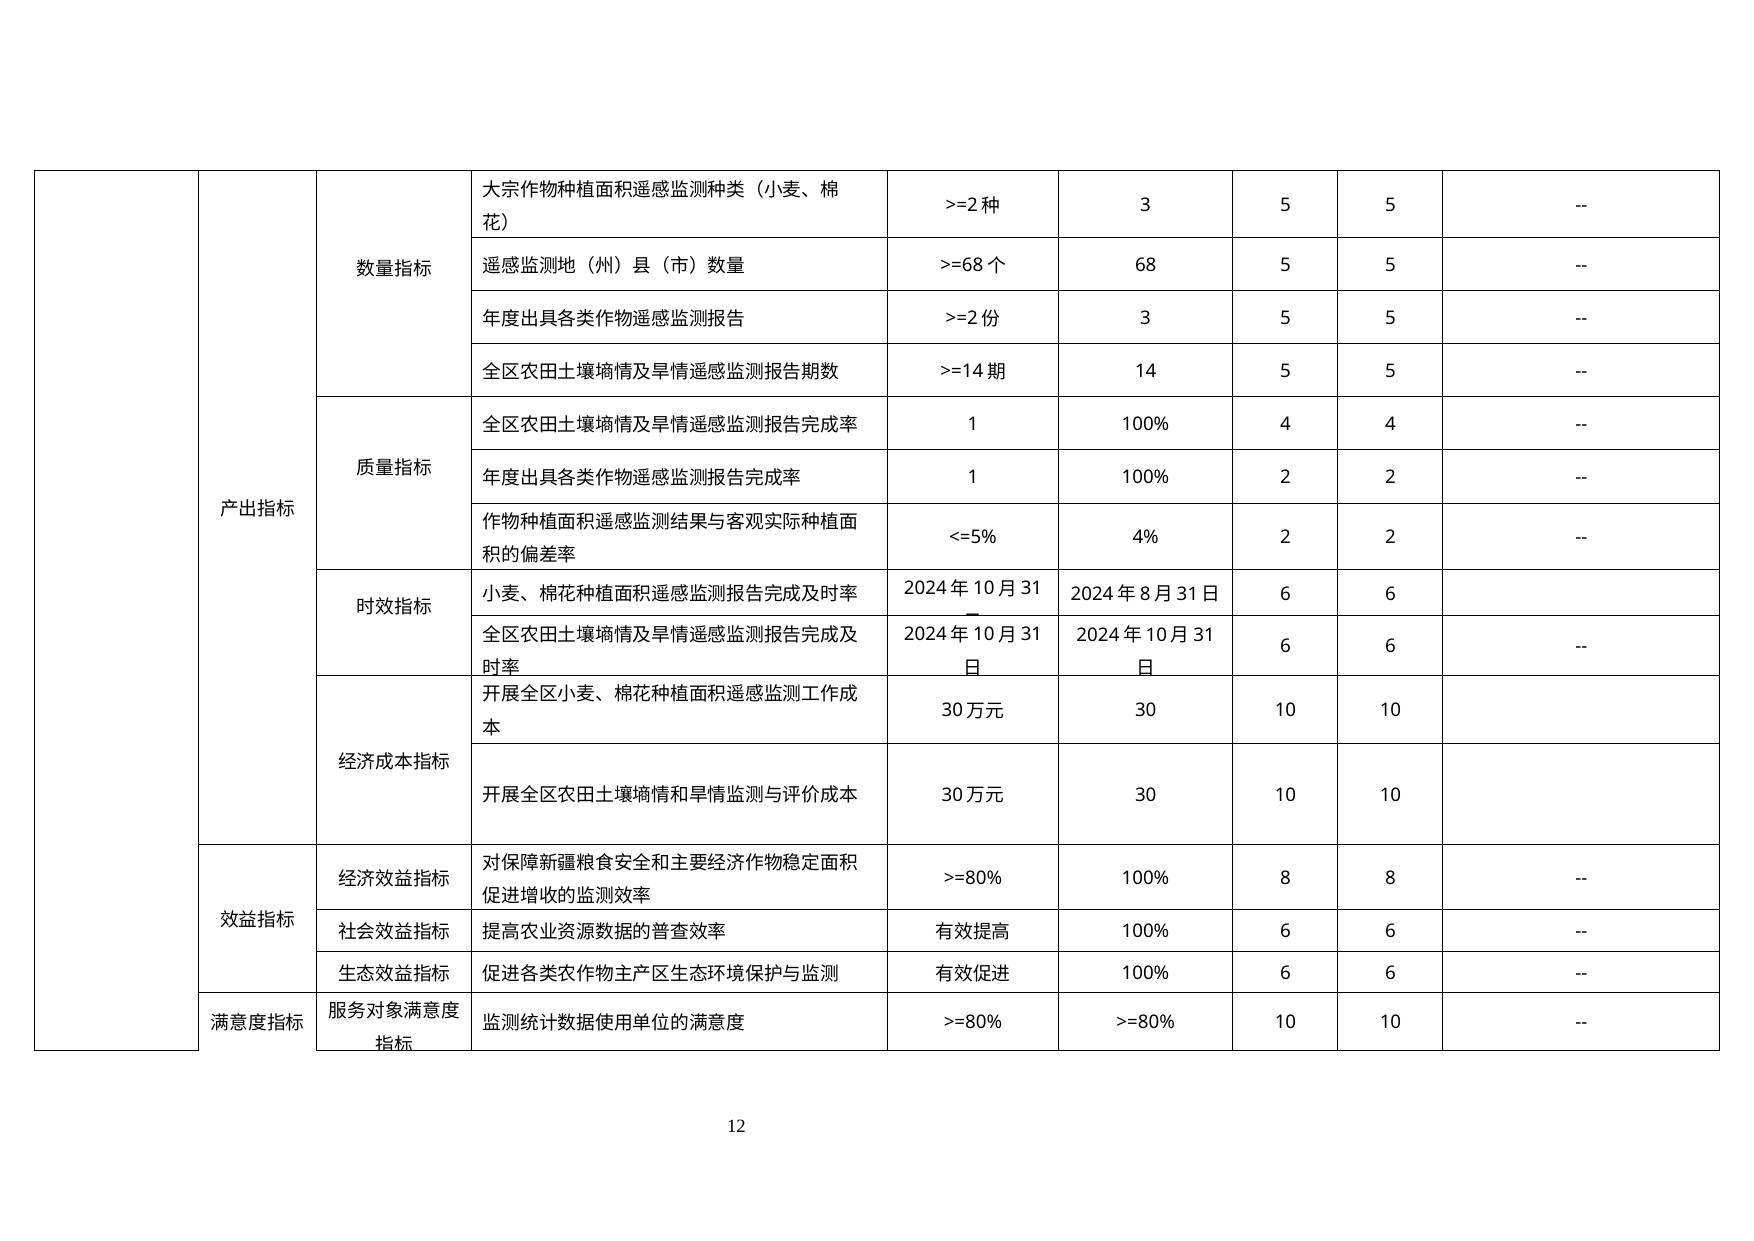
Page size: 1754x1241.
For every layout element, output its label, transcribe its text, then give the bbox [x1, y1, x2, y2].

table_cell 1 [888, 450, 1058, 502]
table_cell 5 [1338, 171, 1442, 237]
table_cell 遥感监测地（州）县（市）数量 [472, 238, 887, 290]
table_cell 2024年10月31日 [888, 570, 1058, 615]
table_cell 社会效益指标 [317, 910, 471, 951]
table_cell 监测统计数据使用单位的满意度 [472, 993, 887, 1049]
table_cell 2 [1233, 504, 1337, 569]
table_cell 全区农田土壤墒情及旱情遥感监测报告完成及时率 [472, 616, 887, 675]
table_cell <=5% [888, 504, 1058, 569]
table_cell 生态效益指标 [317, 952, 471, 992]
table_cell >=80% [1059, 993, 1232, 1049]
table_cell 6 [1338, 616, 1442, 675]
table_cell 10 [1233, 993, 1337, 1049]
table_cell [1443, 676, 1719, 743]
table_cell 3 [1059, 171, 1232, 237]
table_cell 时效指标 [317, 570, 471, 675]
table_cell 5 [1233, 344, 1337, 396]
table_cell >=80% [888, 845, 1058, 909]
table_cell 大宗作物种植面积遥感监测种类（小麦、棉花） [472, 171, 887, 237]
table_cell 2024年10月31日 [888, 616, 1058, 675]
table_cell 6 [1338, 910, 1442, 951]
table_cell -- [1443, 171, 1719, 237]
table_cell 5 [1338, 238, 1442, 290]
table_cell 年度出具各类作物遥感监测报告 [472, 291, 887, 343]
table_cell 经济成本指标 [317, 676, 471, 844]
table_cell 对保障新疆粮食安全和主要经济作物稳定面积促进增收的监测效率 [472, 845, 887, 909]
table_cell 产出指标 [199, 171, 316, 844]
table_cell 4% [1059, 504, 1232, 569]
table_cell 100% [1059, 450, 1232, 502]
table_cell 6 [1233, 616, 1337, 675]
table_cell 100% [1059, 397, 1232, 449]
table_cell 100% [1059, 952, 1232, 992]
table_cell 5 [1338, 344, 1442, 396]
table_cell -- [1443, 993, 1719, 1049]
table_cell [1443, 744, 1719, 844]
table_cell 质量指标 [317, 397, 471, 569]
table_cell 30 [1059, 744, 1232, 844]
table_cell 提高农业资源数据的普查效率 [472, 910, 887, 951]
table_cell -- [1443, 450, 1719, 502]
table_cell 1 [888, 397, 1058, 449]
table_cell -- [1443, 291, 1719, 343]
table_cell >=2份 [888, 291, 1058, 343]
table_cell 促进各类农作物主产区生态环境保护与监测 [472, 952, 887, 992]
table_cell -- [1443, 616, 1719, 675]
table_cell 10 [1338, 744, 1442, 844]
table_cell [1443, 570, 1719, 615]
table_cell -- [1443, 504, 1719, 569]
table_cell 开展全区农田土壤墒情和旱情监测与评价成本 [472, 744, 887, 844]
table_cell 有效提高 [888, 910, 1058, 951]
table_cell 5 [1233, 291, 1337, 343]
table_cell >=14期 [888, 344, 1058, 396]
table_cell >=68个 [888, 238, 1058, 290]
table_cell >=2种 [888, 171, 1058, 237]
table_cell 30 [1059, 676, 1232, 743]
table_cell 开展全区小麦、棉花种植面积遥感监测工作成本 [472, 676, 887, 743]
table_cell -- [1443, 344, 1719, 396]
table_cell 2 [1338, 504, 1442, 569]
table_cell 8 [1233, 845, 1337, 909]
table_cell 2024年8月31日 [1059, 570, 1232, 615]
table_cell 100% [1059, 910, 1232, 951]
table_cell 14 [1059, 344, 1232, 396]
table_cell 小麦、棉花种植面积遥感监测报告完成及时率 [472, 570, 887, 615]
table_cell 10 [1338, 993, 1442, 1049]
table_cell 10 [1233, 744, 1337, 844]
table_cell 8 [1338, 845, 1442, 909]
table_cell 4 [1338, 397, 1442, 449]
table_cell 2 [1233, 450, 1337, 502]
table_cell >=80% [888, 993, 1058, 1049]
table_cell 2 [1338, 450, 1442, 502]
table_cell 3 [1059, 291, 1232, 343]
table_cell 5 [1233, 238, 1337, 290]
table_cell -- [1443, 910, 1719, 951]
table_cell 作物种植面积遥感监测结果与客观实际种植面积的偏差率 [472, 504, 887, 569]
table_cell 服务对象满意度指标 [317, 993, 471, 1049]
table_cell -- [1443, 845, 1719, 909]
table_cell 数量指标 [317, 171, 471, 396]
table_cell 有效促进 [888, 952, 1058, 992]
table_cell 5 [1338, 291, 1442, 343]
table_cell 6 [1338, 570, 1442, 615]
table_cell 2024年10月31日 [1059, 616, 1232, 675]
table_cell -- [1443, 952, 1719, 992]
table_cell 4 [1233, 397, 1337, 449]
table_cell 效益指标 [199, 845, 316, 992]
table_cell -- [1443, 238, 1719, 290]
table_cell 30万元 [888, 744, 1058, 844]
table_cell 68 [1059, 238, 1232, 290]
table_cell 100% [1059, 845, 1232, 909]
table_cell 10 [1338, 676, 1442, 743]
table_cell 6 [1338, 952, 1442, 992]
table_cell 5 [1233, 171, 1337, 237]
table_cell 年度出具各类作物遥感监测报告完成率 [472, 450, 887, 502]
table_cell 10 [1233, 676, 1337, 743]
table_cell 经济效益指标 [317, 845, 471, 909]
table_cell -- [1443, 397, 1719, 449]
table_cell 全区农田土壤墒情及旱情遥感监测报告期数 [472, 344, 887, 396]
table_cell 6 [1233, 570, 1337, 615]
table_cell 6 [1233, 952, 1337, 992]
table_cell 满意度指标 [199, 993, 316, 1049]
table_cell 全区农田土壤墒情及旱情遥感监测报告完成率 [472, 397, 887, 449]
table_cell 6 [1233, 910, 1337, 951]
table_cell 30万元 [888, 676, 1058, 743]
